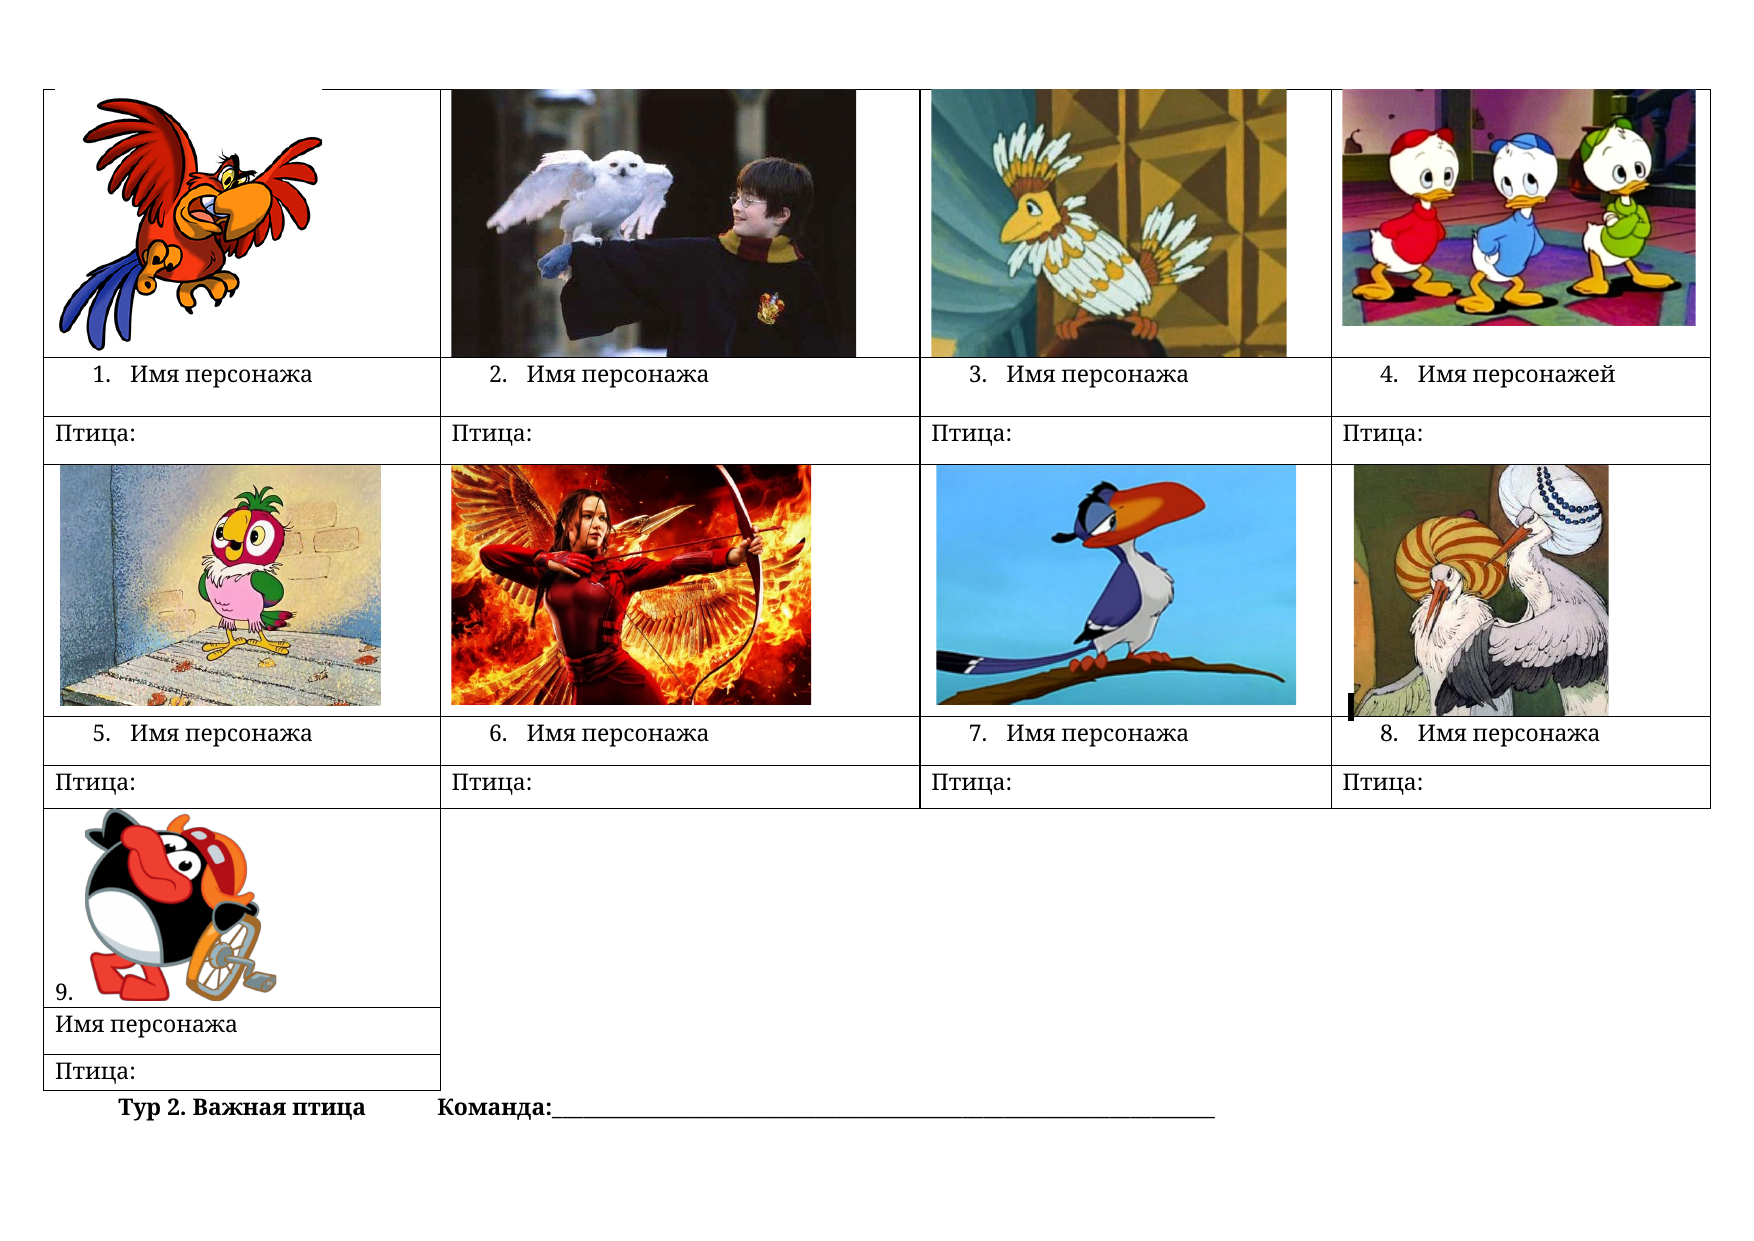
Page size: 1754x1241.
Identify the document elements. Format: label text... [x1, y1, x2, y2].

table_cell Имя персонажа [921, 358, 1331, 416]
picture [936, 465, 1297, 705]
picture [55, 89, 323, 357]
text Тур 2. Важная птица Команда:_______________________________________________________________ [118, 1091, 1636, 1122]
table_cell Птица: [1332, 766, 1710, 807]
table_cell Имя персонажа [44, 717, 440, 765]
table_cell Имя персонажа [1332, 717, 1710, 765]
picture [1353, 465, 1609, 716]
table_cell Имя персонажа [441, 358, 919, 416]
table_header [921, 90, 931, 357]
picture [451, 465, 812, 705]
table_cell Имя персонажа [44, 1008, 440, 1054]
table_cell [44, 465, 440, 716]
table_cell 9. [44, 809, 440, 1007]
table_cell Птица: [1332, 417, 1710, 464]
table_cell [1609, 465, 1710, 716]
table_header [441, 90, 451, 357]
picture [60, 465, 381, 706]
table_cell [1332, 465, 1353, 716]
table_cell Птица: [44, 766, 440, 807]
table_cell Птица: [921, 766, 1331, 807]
picture [931, 89, 1287, 357]
table_header [323, 90, 440, 357]
table_header [44, 90, 55, 357]
table_cell Имя персонажа [44, 358, 440, 416]
table_cell Птица: [44, 1055, 440, 1090]
picture [1342, 89, 1696, 326]
table_cell Имя персонажей [1332, 358, 1710, 416]
table_cell Птица: [441, 766, 919, 807]
table_cell [441, 465, 919, 716]
table_cell Птица: [44, 417, 440, 464]
table_cell Имя персонажа [441, 717, 919, 765]
table_header [857, 90, 919, 357]
table_cell [921, 465, 1331, 716]
table_cell Птица: [441, 417, 919, 464]
table_cell Имя персонажа [921, 717, 1331, 765]
table_cell Птица: [921, 417, 1331, 464]
table_header [1287, 90, 1331, 357]
table_header [1332, 90, 1710, 357]
picture [451, 89, 857, 357]
picture [84, 808, 277, 1001]
